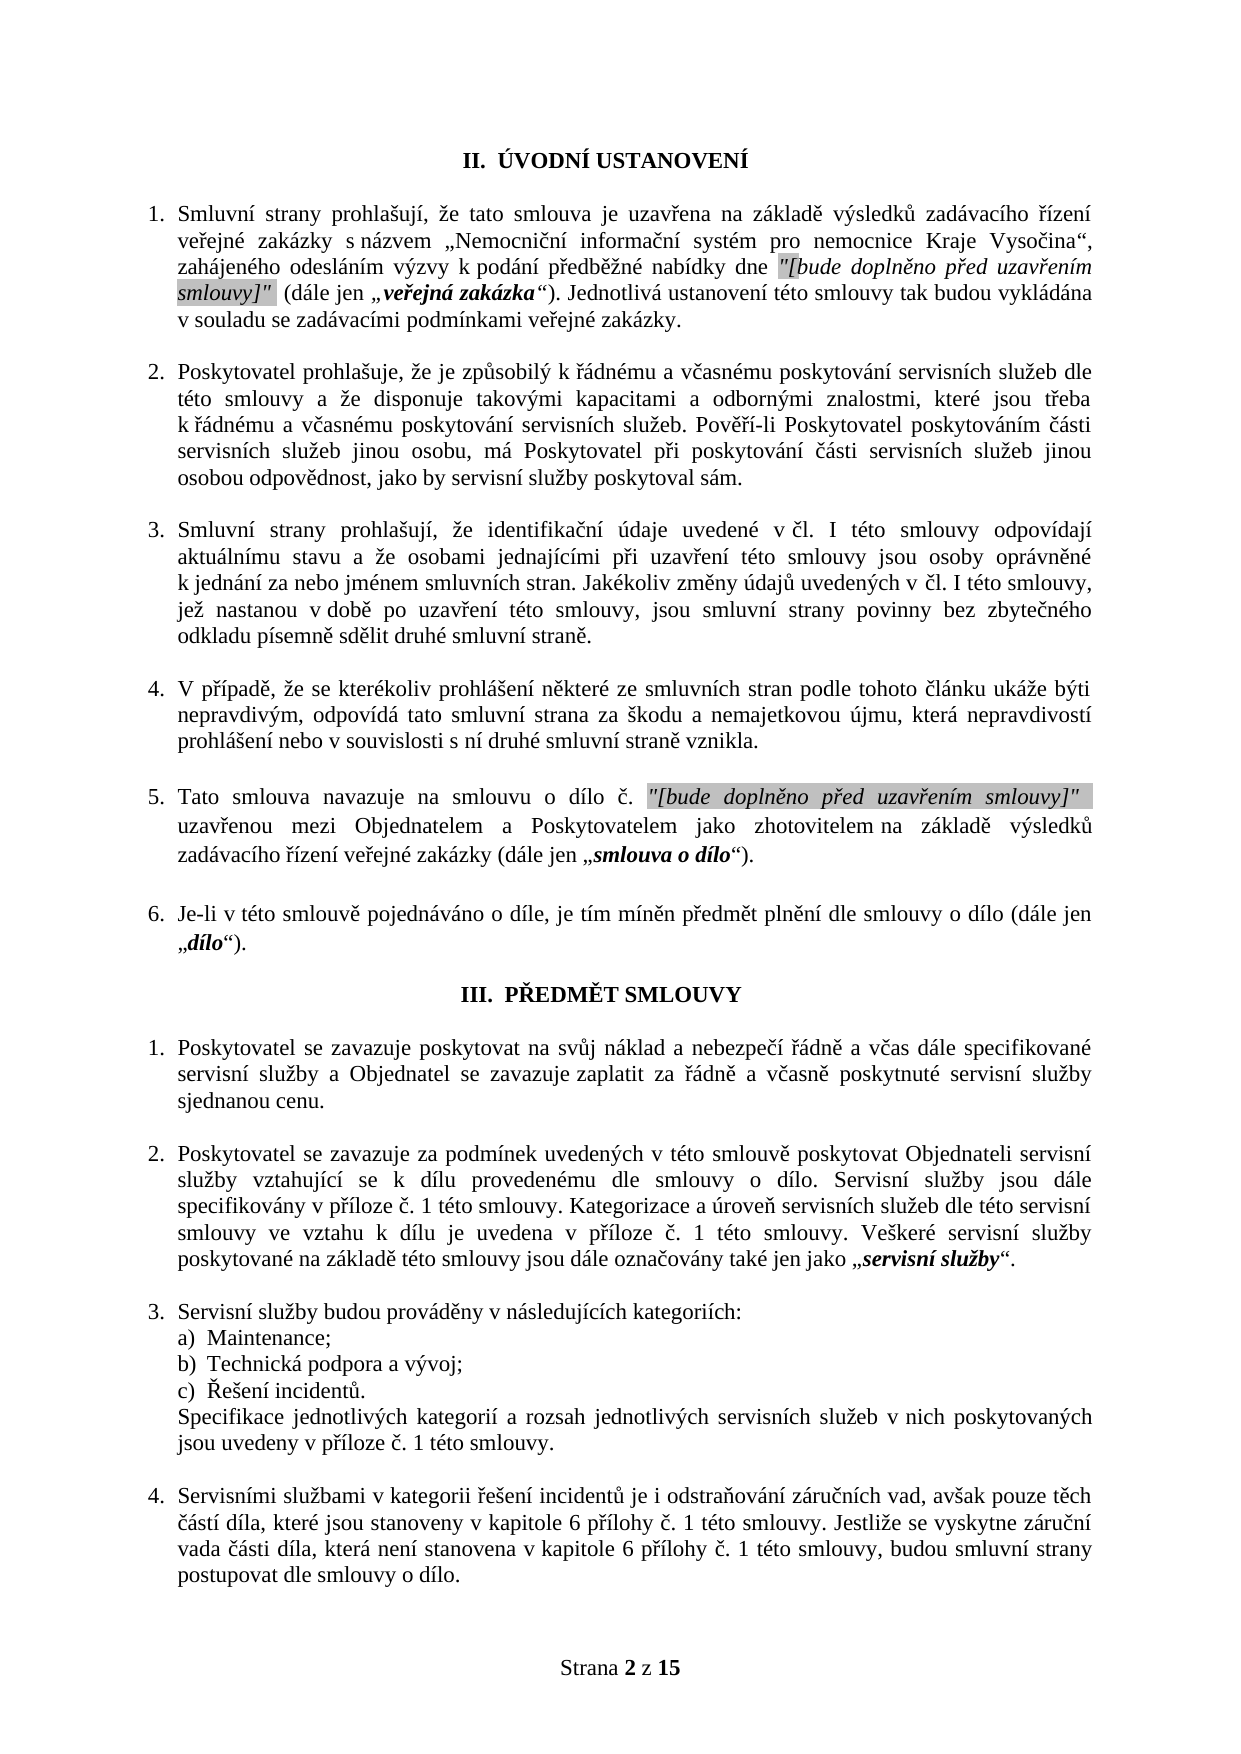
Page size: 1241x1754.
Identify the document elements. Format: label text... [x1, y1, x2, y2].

list Tato smlouva navazuje na smlouvu o dílo č. uzavřenou mezi Objednatelem a Poskytovatelem jako zhotovitelem na základě výsledků zadávacího řízení veřejné zakázky (dále jen „smlouva o dílo“). [148, 780, 1093, 868]
list V případě, že se kterékoliv prohlášení některé ze smluvních stran podle tohoto článku ukáže býti nepravdivým, odpovídá tato smluvní strana za škodu a nemajetkovou újmu, která nepravdivostí prohlášení nebo v souvislosti s ní druhé smluvní straně vznikla. [148, 675, 1093, 754]
list Poskytovatel se zavazuje poskytovat na svůj náklad a nebezpečí řádně a včas dále specifikované servisní služby a Objednatel se zavazuje zaplatit za řádně a včasně poskytnuté servisní služby sjednanou cenu. [148, 1034, 1093, 1113]
text PŘEDMĚT SMLOUVY [148, 981, 1093, 1008]
list Servisními službami v kategorii řešení incidentů je i odstraňování záručních vad, avšak pouze těch částí díla, které jsou stanoveny v kapitole 6 přílohy č. 1 této smlouvy. Jestliže se vyskytne záruční vada části díla, která není stanovena v kapitole 6 přílohy č. 1 této smlouvy, budou smluvní strany postupovat dle smlouvy o dílo. [148, 1482, 1093, 1588]
list Maintenance; [177, 1324, 1093, 1350]
list Smluvní strany prohlašují, že identifikační údaje uvedené v čl. I této smlouvy odpovídají aktuálnímu stavu a že osobami jednajícími při uzavření této smlouvy jsou osoby oprávněné k jednání za nebo jménem smluvních stran. Jakékoliv změny údajů uvedených v čl. I této smlouvy, jež nastanou v době po uzavření této smlouvy, jsou smluvní strany povinny bez zbytečného odkladu písemně sdělit druhé smluvní straně. [148, 517, 1093, 648]
list Řešení incidentů. [177, 1377, 1093, 1403]
list Technická podpora a vývoj; [177, 1350, 1093, 1377]
text Specifikace jednotlivých kategorií a rozsah jednotlivých servisních služeb v nich poskytovaných jsou uvedeny v příloze č. 1 této smlouvy. [177, 1403, 1093, 1456]
list Je-li v této smlouvě pojednáváno o díle, je tím míněn předmět plnění dle smlouvy o dílo (dále jen „dílo“). [148, 897, 1093, 955]
list Poskytovatel prohlašuje, že je způsobilý k řádnému a včasnému poskytování servisních služeb dle této smlouvy a že disponuje takovými kapacitami a odbornými znalostmi, které jsou třeba k řádnému a včasnému poskytování servisních služeb. Pověří-li Poskytovatel poskytováním části servisních služeb jinou osobu, má Poskytovatel při poskytování části servisních služeb jinou osobou odpovědnost, jako by servisní služby poskytoval sám. [148, 358, 1093, 490]
list Servisní služby budou prováděny v následujících kategoriích: [148, 1298, 1093, 1324]
list Poskytovatel se zavazuje za podmínek uvedených v této smlouvě poskytovat Objednateli servisní služby vztahující se k dílu provedenému dle smlouvy o dílo. Servisní služby jsou dále specifikovány v příloze č. 1 této smlouvy. Kategorizace a úroveň servisních služeb dle této servisní smlouvy ve vztahu k dílu je uvedena v příloze č. 1 této smlouvy. Veškeré servisní služby poskytované na základě této smlouvy jsou dále označovány také jen jako „servisní služby“. [148, 1139, 1093, 1271]
list Smluvní strany prohlašují, že tato smlouva je uzavřena na základě výsledků zadávacího řízení veřejné zakázky s názvem „Nemocniční informační systém pro nemocnice Kraje Vysočina“, zahájeného odesláním výzvy k podání předběžné nabídky dne (dále jen „veřejná zakázka“). Jednotlivá ustanovení této smlouvy tak budou vykládána v souladu se zadávacími podmínkami veřejné zakázky. [148, 200, 1093, 332]
text ÚVODNÍ USTANOVENÍ [148, 148, 1093, 174]
